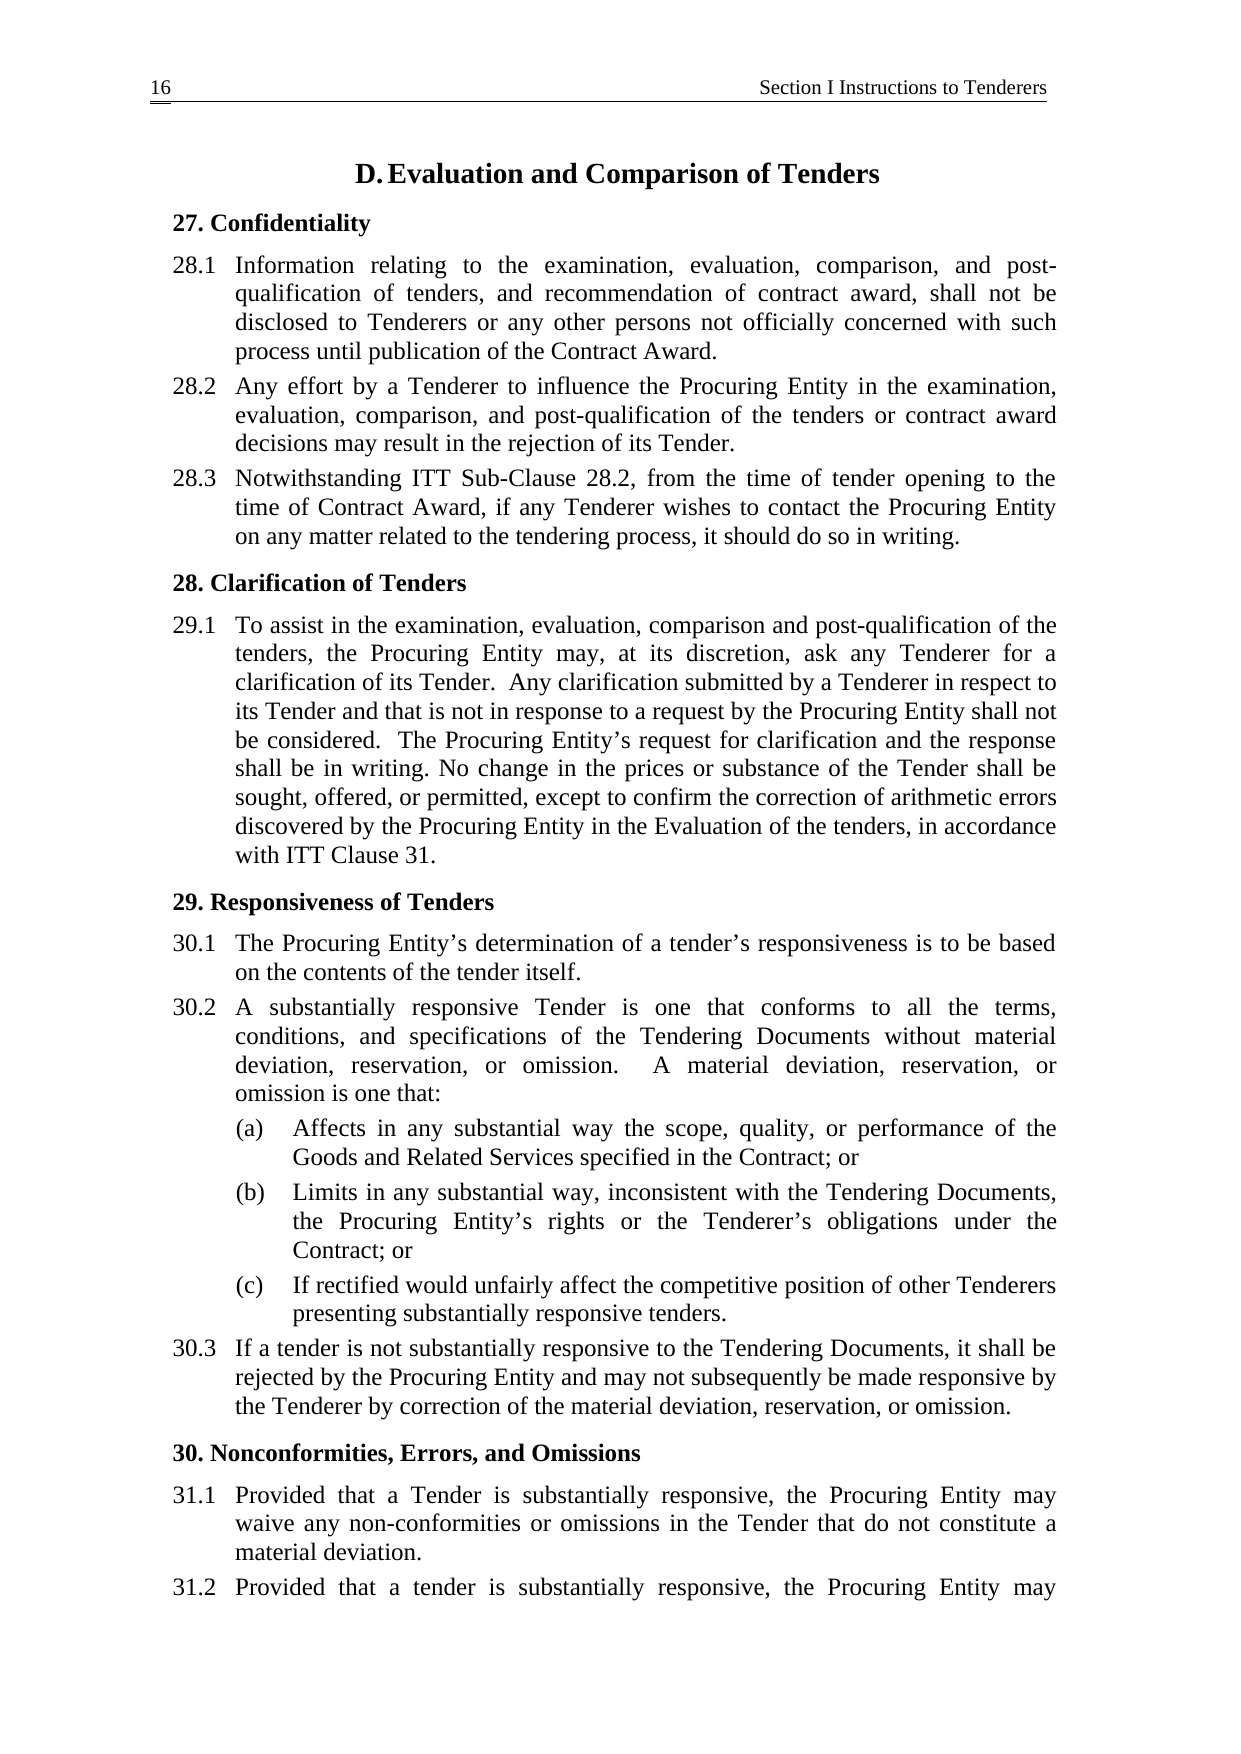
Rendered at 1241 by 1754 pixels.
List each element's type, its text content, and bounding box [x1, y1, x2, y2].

table_cell Confidentiality Information relating to the examination, evaluation, comparison, and post-qualification of tenders, and recommendation of contract award, shall not be disclosed to Tenderers or any other persons not officially concerned with such process until publication of the Contract Award. Any effort by a Tenderer to influence the Procuring Entity in the examination, evaluation, comparison, and post-qualification of the tenders or contract award decisions may result in the rejection of its Tender. Notwithstanding ITT Sub-Clause 28.2, from the time of tender opening to the time of Contract Award, if any Tenderer wishes to contact the Procuring Entity on any matter related to the tendering process, it should do so in writing. [161, 196, 1069, 556]
table_cell Clarification of Tenders To assist in the examination, evaluation, comparison and post-qualification of the tenders, the Procuring Entity may, at its discretion, ask any Tenderer for a clarification of its Tender. Any clarification submitted by a Tenderer in respect to its Tender and that is not in response to a request by the Procuring Entity shall not be considered. The Procuring Entity’s request for clarification and the response shall be in writing. No change in the prices or substance of the Tender shall be sought, offered, or permitted, except to confirm the correction of arithmetic errors discovered by the Procuring Entity in the Evaluation of the tenders, in accordance with ITT Clause 31. [161, 556, 1069, 875]
table_cell Evaluation and Comparison of Tenders [161, 150, 1069, 196]
table_cell Responsiveness of Tenders The Procuring Entity’s determination of a tender’s responsiveness is to be based on the contents of the tender itself. A substantially responsive Tender is one that conforms to all the terms, conditions, and specifications of the Tendering Documents without material deviation, reservation, or omission. A material deviation, reservation, or omission is one that: Affects in any substantial way the scope, quality, or performance of the Goods and Related Services specified in the Contract; or Limits in any substantial way, inconsistent with the Tendering Documents, the Procuring Entity’s rights or the Tenderer’s obligations under the Contract; or If rectified would unfairly affect the competitive position of other Tenderers presenting substantially responsive tenders. If a tender is not substantially responsive to the Tendering Documents, it shall be rejected by the Procuring Entity and may not subsequently be made responsive by the Tenderer by correction of the material deviation, reservation, or omission. [161, 875, 1069, 1426]
